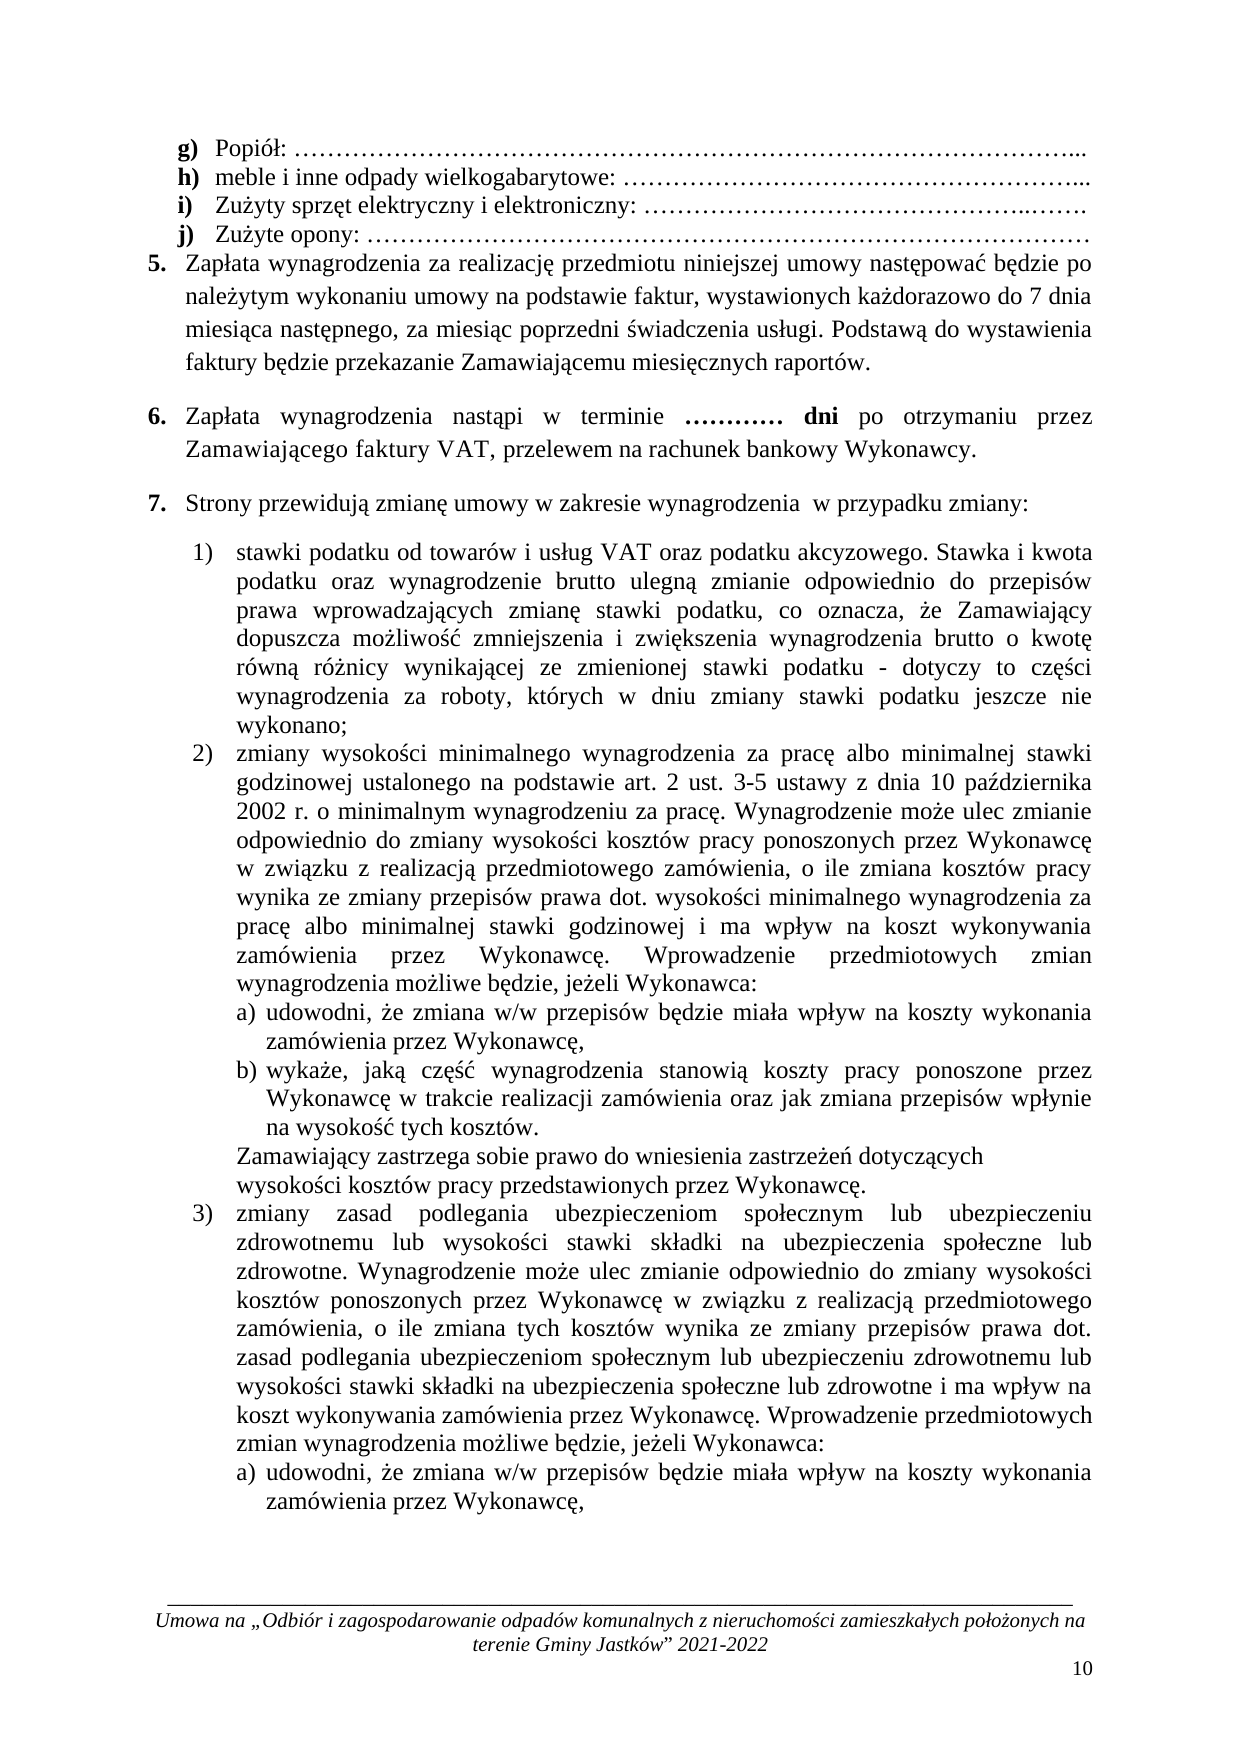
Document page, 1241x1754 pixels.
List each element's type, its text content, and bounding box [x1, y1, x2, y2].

list wykaże, jaką część wynagrodzenia stanowią koszty pracy ponoszone przez Wykonawcę w trakcie realizacji zamówienia oraz jak zmiana przepisów wpłynie na wysokość tych kosztów. [236, 1055, 1093, 1141]
list Zużyte opony: …………………………………………………………………………… [177, 219, 1093, 248]
list Strony przewidują zmianę umowy w zakresie wynagrodzenia w przypadku zmiany: [148, 488, 1093, 516]
list meble i inne odpady wielkogabarytowe: ………………………………………………... [177, 162, 1093, 190]
list udowodni, że zmiana w/w przepisów będzie miała wpływ na koszty wykonania zamówienia przez Wykonawcę, [236, 997, 1093, 1055]
list stawki podatku od towarów i usług VAT oraz podatku akcyzowego. Stawka i kwota podatku oraz wynagrodzenie brutto ulegną zmianie odpowiednio do przepisów prawa wprowadzających zmianę stawki podatku, co oznacza, że Zamawiający dopuszcza możliwość zmniejszenia i zwiększenia wynagrodzenia brutto o kwotę równą różnicy wynikającej ze zmienionej stawki podatku - dotyczy to części wynagrodzenia za roboty, których w dniu zmiany stawki podatku jeszcze nie wykonano; [192, 537, 1093, 738]
list Zapłata wynagrodzenia za realizację przedmiotu niniejszej umowy następować będzie po należytym wykonaniu umowy na podstawie faktur, wystawionych każdorazowo do 7 dnia miesiąca następnego, za miesiąc poprzedni świadczenia usługi. Podstawą do wystawienia faktury będzie przekazanie Zamawiającemu miesięcznych raportów. [148, 248, 1093, 376]
list Popiół: …………………………………………………………………………………... [177, 133, 1093, 162]
list udowodni, że zmiana w/w przepisów będzie miała wpływ na koszty wykonania zamówienia przez Wykonawcę, [236, 1457, 1093, 1515]
list Zużyty sprzęt elektryczny i elektroniczny: ………………………………………..……. [177, 190, 1093, 219]
list zmiany zasad podlegania ubezpieczeniom społecznym lub ubezpieczeniu zdrowotnemu lub wysokości stawki składki na ubezpieczenia społeczne lub zdrowotne. Wynagrodzenie może ulec zmianie odpowiednio do zmiany wysokości kosztów ponoszonych przez Wykonawcę w związku z realizacją przedmiotowego zamówienia, o ile zmiana tych kosztów wynika ze zmiany przepisów prawa dot. zasad podlegania ubezpieczeniom społecznym lub ubezpieczeniu zdrowotnemu lub wysokości stawki składki na ubezpieczenia społeczne lub zdrowotne i ma wpływ na koszt wykonywania zamówienia przez Wykonawcę. Wprowadzenie przedmiotowych zmian wynagrodzenia możliwe będzie, jeżeli Wykonawca: [192, 1198, 1093, 1457]
text Zamawiający zastrzega sobie prawo do wniesienia zastrzeżeń dotyczących wysokości kosztów pracy przedstawionych przez Wykonawcę. [236, 1141, 1093, 1198]
list zmiany wysokości minimalnego wynagrodzenia za pracę albo minimalnej stawki godzinowej ustalonego na podstawie art. 2 ust. 3-5 ustawy z dnia 10 października 2002 r. o minimalnym wynagrodzeniu za pracę. Wynagrodzenie może ulec zmianie odpowiednio do zmiany wysokości kosztów pracy ponoszonych przez Wykonawcę w związku z realizacją przedmiotowego zamówienia, o ile zmiana kosztów pracy wynika ze zmiany przepisów prawa dot. wysokości minimalnego wynagrodzenia za pracę albo minimalnej stawki godzinowej i ma wpływ na koszt wykonywania zamówienia przez Wykonawcę. Wprowadzenie przedmiotowych zmian wynagrodzenia możliwe będzie, jeżeli Wykonawca: [192, 738, 1093, 997]
list Zapłata wynagrodzenia nastąpi w terminie ………… dni po otrzymaniu przez Zamawiającego faktury VAT, przelewem na rachunek bankowy Wykonawcy. [148, 401, 1093, 463]
